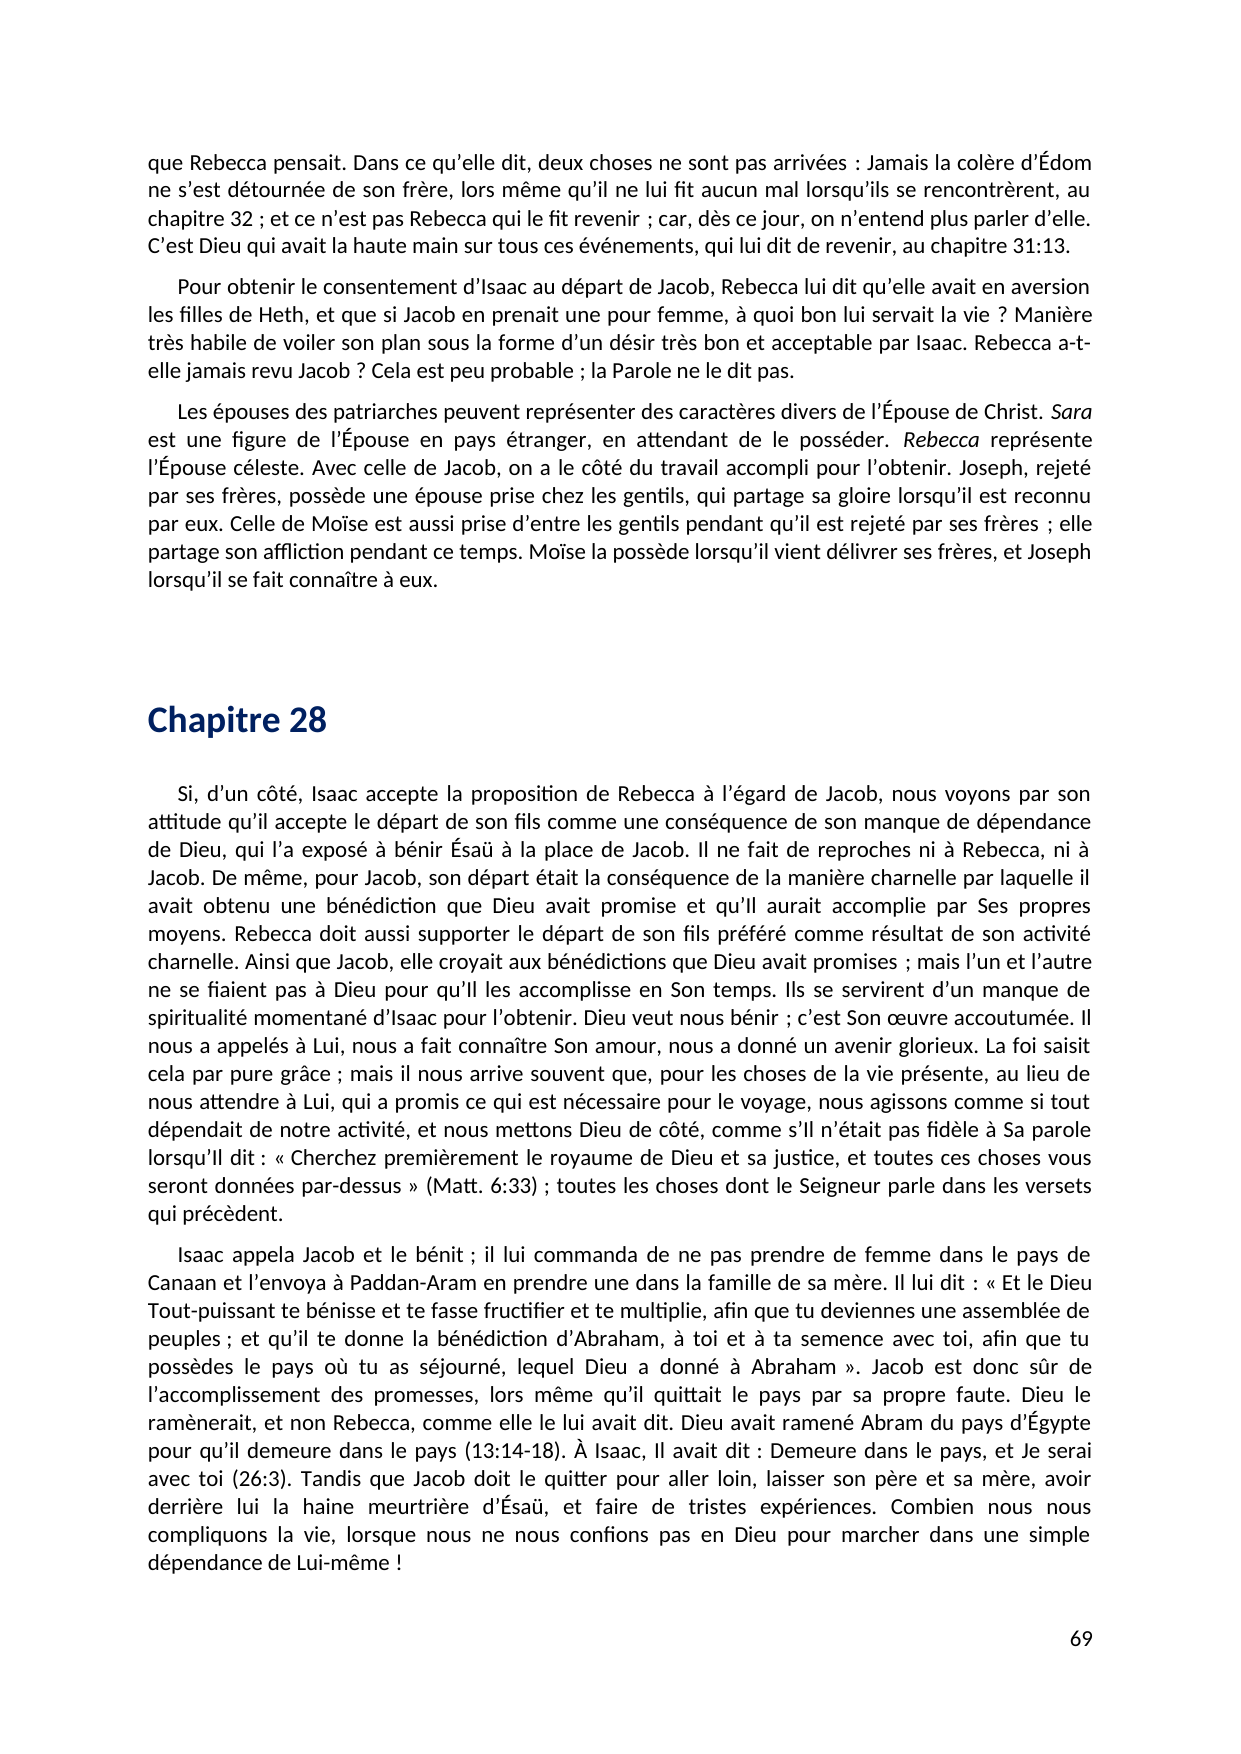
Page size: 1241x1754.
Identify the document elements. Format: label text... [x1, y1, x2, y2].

text Les épouses des patriarches peuvent représenter des caractères divers de l’Épouse de Christ. Sara est une figure de l’Épouse en pays étranger, en attendant de le posséder. Rebecca représente l’Épouse céleste. Avec celle de Jacob, on a le côté du travail accompli pour l’obtenir. Joseph, rejeté par ses frères, possède une épouse prise chez les gentils, qui partage sa gloire lorsqu’il est reconnu par eux. Celle de Moïse est aussi prise d’entre les gentils pendant qu’il est rejeté par ses frères ; elle partage son affliction pendant ce temps. Moïse la possède lorsqu’il vient délivrer ses frères, et Joseph lorsqu’il se fait connaître à eux. [148, 397, 1093, 593]
text Isaac appela Jacob et le bénit ; il lui commanda de ne pas prendre de femme dans le pays de Canaan et l’envoya à Paddan-Aram en prendre une dans la famille de sa mère. Il lui dit : « Et le Dieu Tout-puissant te bénisse et te fasse fructifier et te multiplie, afin que tu deviennes une assemblée de peuples ; et qu’il te donne la bénédiction d’Abraham, à toi et à ta semence avec toi, afin que tu possèdes le pays où tu as séjourné, lequel Dieu a donné à Abraham ». Jacob est donc sûr de l’accomplissement des promesses, lors même qu’il quittait le pays par sa propre faute. Dieu le ramènerait, et non Rebecca, comme elle le lui avait dit. Dieu avait ramené Abram du pays d’Égypte pour qu’il demeure dans le pays (13:14-18). À Isaac, Il avait dit : Demeure dans le pays, et Je serai avec toi (26:3). Tandis que Jacob doit le quitter pour aller loin, laisser son père et sa mère, avoir derrière lui la haine meurtrière d’Ésaü, et faire de tristes expériences. Combien nous nous compliquons la vie, lorsque nous ne nous confions pas en Dieu pour marcher dans une simple dépendance de Lui-même ! [148, 1240, 1093, 1576]
text Pour obtenir le consentement d’Isaac au départ de Jacob, Rebecca lui dit qu’elle avait en aversion les filles de Heth, et que si Jacob en prenait une pour femme, à quoi bon lui servait la vie ? Manière très habile de voiler son plan sous la forme d’un désir très bon et acceptable par Isaac. Rebecca a-t-elle jamais revu Jacob ? Cela est peu probable ; la Parole ne le dit pas. [148, 272, 1093, 384]
subtitle Chapitre 28 [148, 696, 1093, 742]
text Si, d’un côté, Isaac accepte la proposition de Rebecca à l’égard de Jacob, nous voyons par son attitude qu’il accepte le départ de son fils comme une conséquence de son manque de dépendance de Dieu, qui l’a exposé à bénir Ésaü à la place de Jacob. Il ne fait de reproches ni à Rebecca, ni à Jacob. De même, pour Jacob, son départ était la conséquence de la manière charnelle par laquelle il avait obtenu une bénédiction que Dieu avait promise et qu’Il aurait accomplie par Ses propres moyens. Rebecca doit aussi supporter le départ de son fils préféré comme résultat de son activité charnelle. Ainsi que Jacob, elle croyait aux bénédictions que Dieu avait promises ; mais l’un et l’autre ne se fiaient pas à Dieu pour qu’Il les accomplisse en Son temps. Ils se servirent d’un manque de spiritualité momentané d’Isaac pour l’obtenir. Dieu veut nous bénir ; c’est Son œuvre accoutumée. Il nous a appelés à Lui, nous a fait connaître Son amour, nous a donné un avenir glorieux. La foi saisit cela par pure grâce ; mais il nous arrive souvent que, pour les choses de la vie présente, au lieu de nous attendre à Lui, qui a promis ce qui est nécessaire pour le voyage, nous agissons comme si tout dépendait de notre activité, et nous mettons Dieu de côté, comme s’Il n’était pas fidèle à Sa parole lorsqu’Il dit : « Cherchez premièrement le royaume de Dieu et sa justice, et toutes ces choses vous seront données par-dessus » (Matt. 6:33) ; toutes les choses dont le Seigneur parle dans les versets qui précèdent. [148, 779, 1093, 1228]
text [148, 148, 1093, 260]
